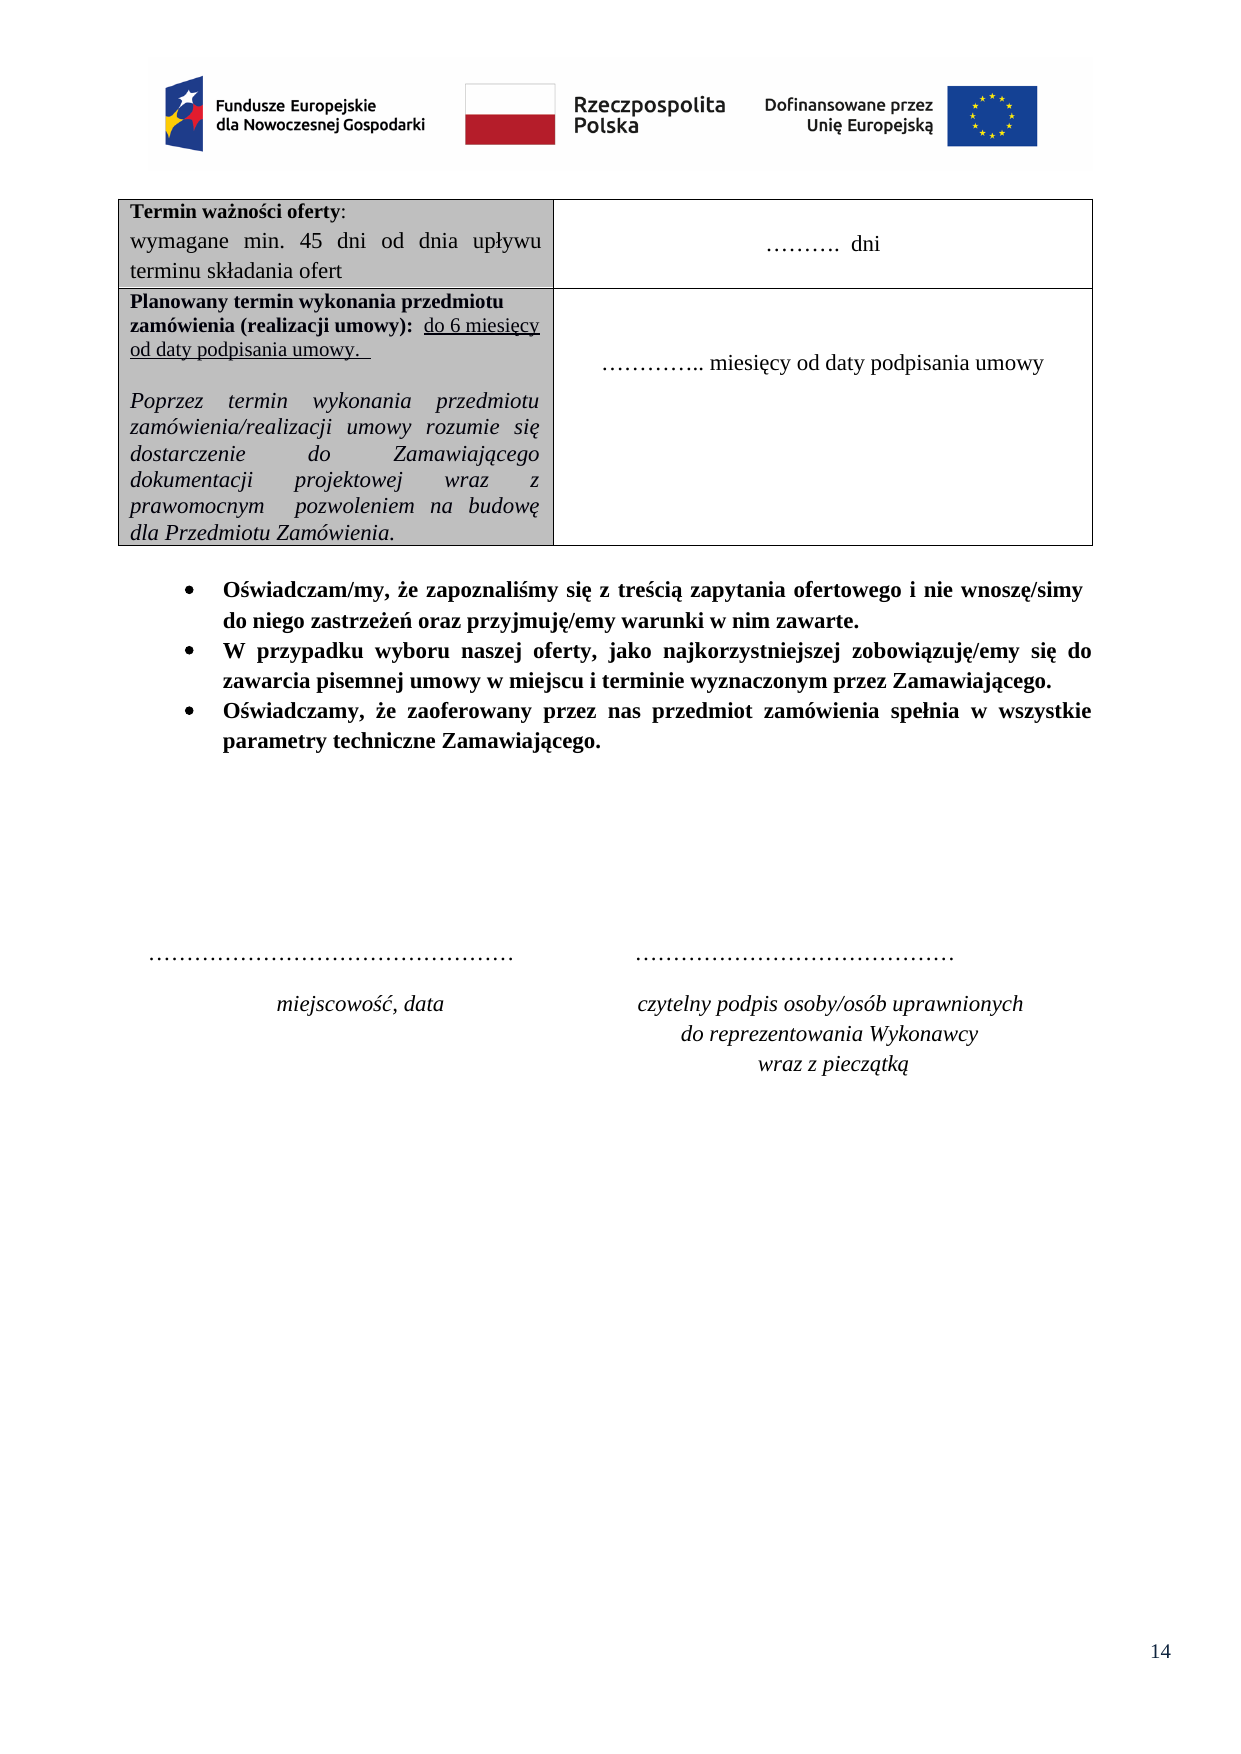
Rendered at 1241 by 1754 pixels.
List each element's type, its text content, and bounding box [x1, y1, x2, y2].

list Oświadczam/my, że zapoznaliśmy się z treścią zapytania ofertowego i nie wnoszę/simy do niego zastrzeżeń oraz przyjmuję/emy warunki w nim zawarte. [185, 576, 1093, 633]
picture [147, 56, 1093, 171]
text ………………………………………… …………………………………… [148, 939, 1093, 965]
table_header czytelny podpis osoby/osób uprawnionych do reprezentowania Wykonawcy wraz z pieczątką [575, 990, 1092, 1111]
list Oświadczamy, że zaoferowany przez nas przedmiot zamówienia spełnia w wszystkie parametry techniczne Zamawiającego. [185, 697, 1093, 754]
list W przypadku wyboru naszej oferty, jako najkorzystniejszej zobowiązuję/emy się do zawarcia pisemnej umowy w miejscu i terminie wyznaczonym przez Zamawiającego. [185, 637, 1093, 693]
table_cell ………. dni [554, 200, 1092, 287]
table_cell Planowany termin wykonania przedmiotu zamówienia (realizacji umowy): do 6 miesięcy od daty podpisania umowy. Poprzez termin wykonania przedmiotu zamówienia/realizacji umowy rozumie się dostarczenie do Zamawiającego dokumentacji projektowej wraz z prawomocnym pozwoleniem na budowę dla Przedmiotu Zamówienia. [119, 289, 553, 545]
table_cell Termin ważności oferty: wymagane min. 45 dni od dnia upływu terminu składania ofert [119, 200, 553, 287]
table_header miejscowość, data [148, 990, 575, 1111]
table_cell ………….. miesięcy od daty podpisania umowy [554, 289, 1092, 545]
